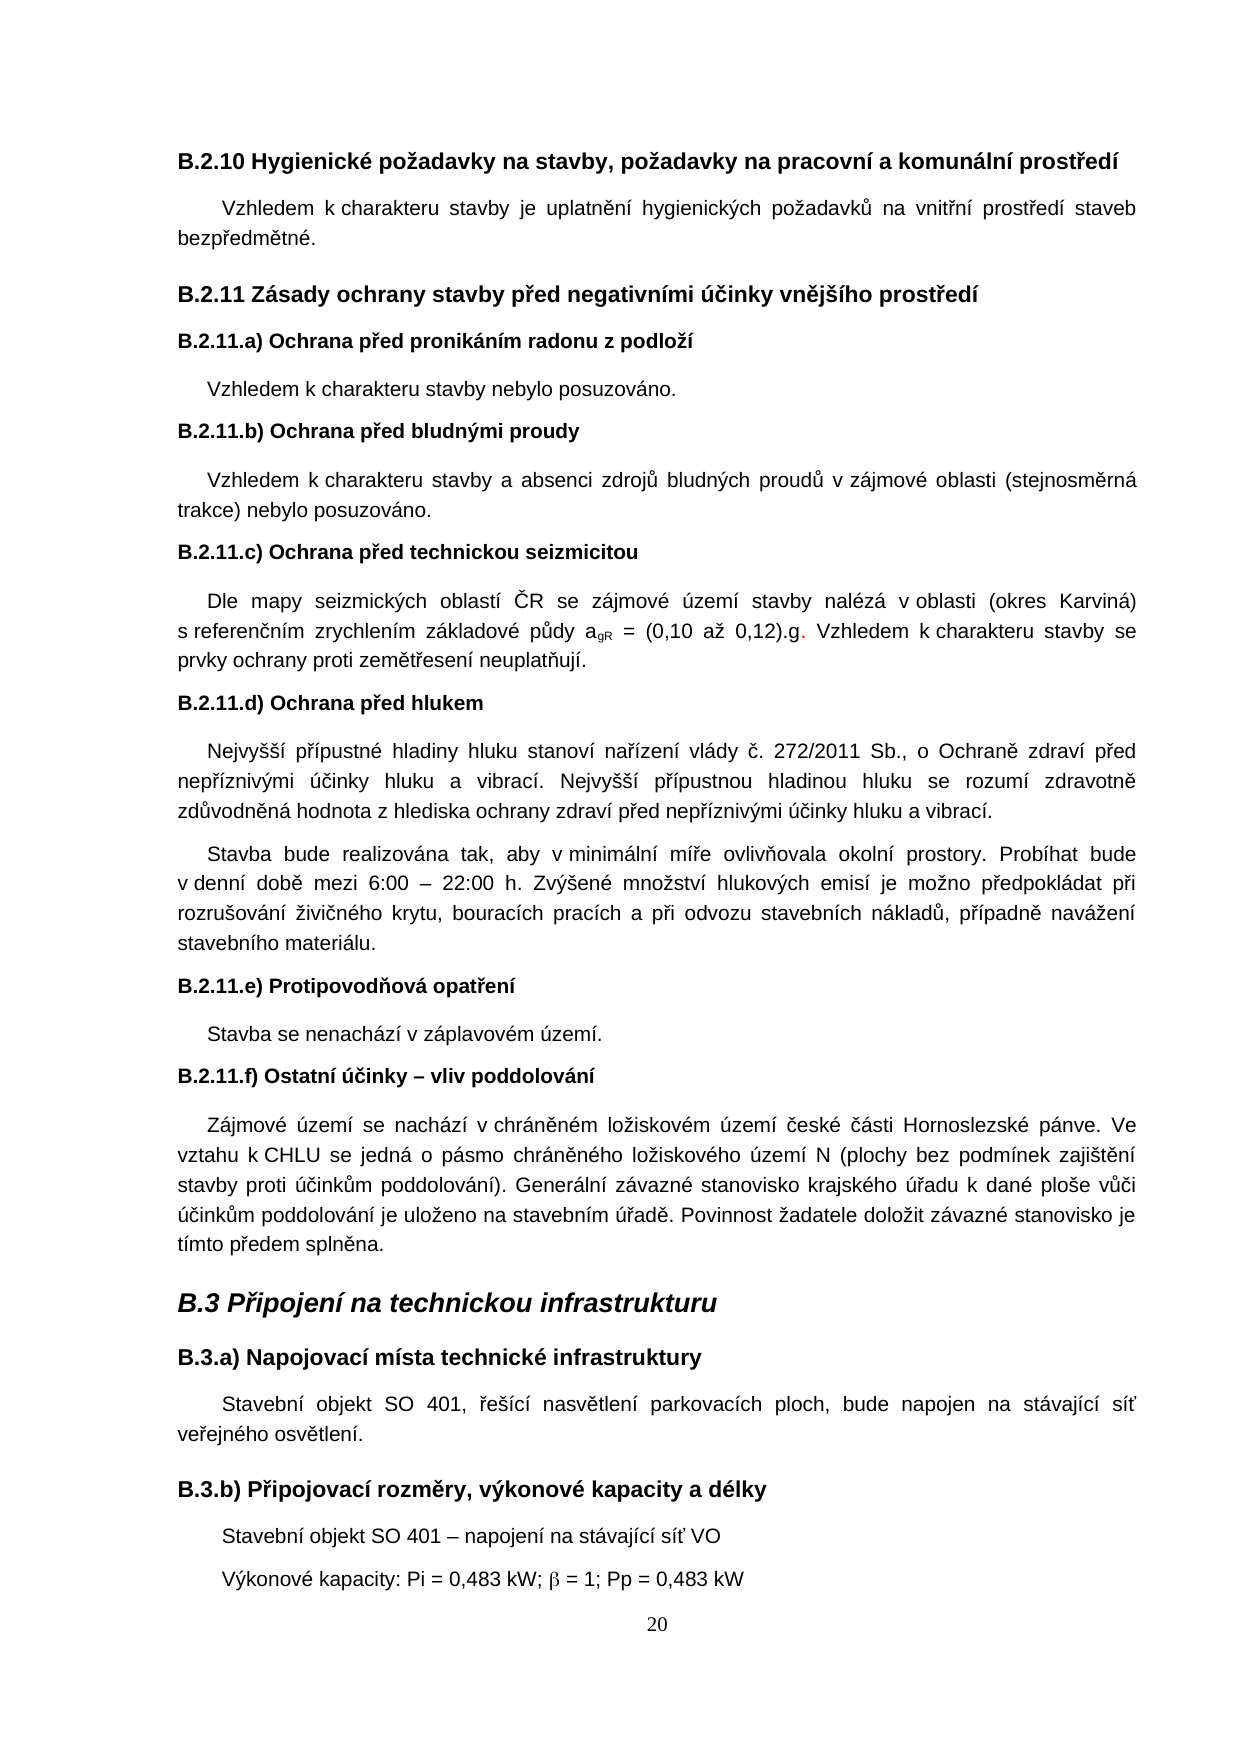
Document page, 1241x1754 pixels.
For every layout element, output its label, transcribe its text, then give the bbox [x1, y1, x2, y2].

subtitle B.3 Připojení na technickou infrastrukturu [177, 1287, 1137, 1318]
text B.2.11.e) Protipovodňová opatření [177, 973, 1137, 997]
text Zájmové území se nachází v chráněném ložiskovém území české části Hornoslezské pánve. Ve vztahu k CHLU se jedná o pásmo chráněného ložiskového území N (plochy bez podmínek zajištění stavby proti účinkům poddolování). Generální závazné stanovisko krajského úřadu k dané ploše vůči účinkům poddolování je uloženo na stavebním úřadě. Povinnost žadatele doložit závazné stanovisko je tímto předem splněna. [177, 1113, 1137, 1256]
subtitle B.2.11 Zásady ochrany stavby před negativními účinky vnějšího prostředí [177, 281, 1137, 307]
text Vzhledem k charakteru stavby nebylo posuzováno. [177, 377, 1137, 401]
text Výkonové kapacity: Pi = 0,483 kW; = 1; Pp = 0,483 kW [177, 1567, 1137, 1591]
text Stavba bude realizována tak, aby v minimální míře ovlivňovala okolní prostory. Probíhat bude v denní době mezi 6:00 – 22:00 h. Zvýšené množství hlukových emisí je možno předpokládat při rozrušování živičného krytu, bouracích pracích a při odvozu stavebních nákladů, případně navážení stavebního materiálu. [177, 841, 1137, 955]
text Stavební objekt SO 401, řešící nasvětlení parkovacích ploch, bude napojen na stávající síť veřejného osvětlení. [177, 1391, 1137, 1445]
text Dle mapy seizmických oblastí ČR se zájmové území stavby nalézá v oblasti (okres Karviná) s referenčním zrychlením základové půdy agR = (0,10 až 0,12).g. Vzhledem k charakteru stavby se prvky ochrany proti zemětřesení neuplatňují. [177, 588, 1137, 672]
text B.2.11.d) Ochrana před hlukem [177, 691, 1137, 715]
subtitle B.2.10 Hygienické požadavky na stavby, požadavky na pracovní a komunální prostředí [177, 148, 1137, 174]
text Vzhledem k charakteru stavby je uplatnění hygienických požadavků na vnitřní prostředí staveb bezpředmětné. [177, 196, 1137, 249]
text B.2.11.a) Ochrana před pronikáním radonu z podloží [177, 328, 1137, 352]
text Stavba se nenachází v záplavovém území. [177, 1022, 1137, 1046]
text Vzhledem k charakteru stavby a absenci zdrojů bludných proudů v zájmové oblasti (stejnosměrná trakce) nebylo posuzováno. [177, 468, 1137, 522]
text B.2.11.f) Ostatní účinky – vliv poddolování [177, 1064, 1137, 1088]
text Nejvyšší přípustné hladiny hluku stanoví nařízení vlády č. 272/2011 Sb., o Ochraně zdraví před nepříznivými účinky hluku a vibrací. Nejvyšší přípustnou hladinou hluku se rozumí zdravotně zdůvodněná hodnota z hlediska ochrany zdraví před nepříznivými účinky hluku a vibrací. [177, 739, 1137, 823]
subtitle B.3.a) Napojovací místa technické infrastruktury [177, 1343, 1137, 1370]
text Stavební objekt SO 401 – napojení na stávající síť VO [177, 1524, 1137, 1548]
text B.2.11.c) Ochrana před technickou seizmicitou [177, 540, 1137, 564]
subtitle B.3.b) Připojovací rozměry, výkonové kapacity a délky [177, 1476, 1137, 1503]
text B.2.11.b) Ochrana před bludnými proudy [177, 419, 1137, 443]
